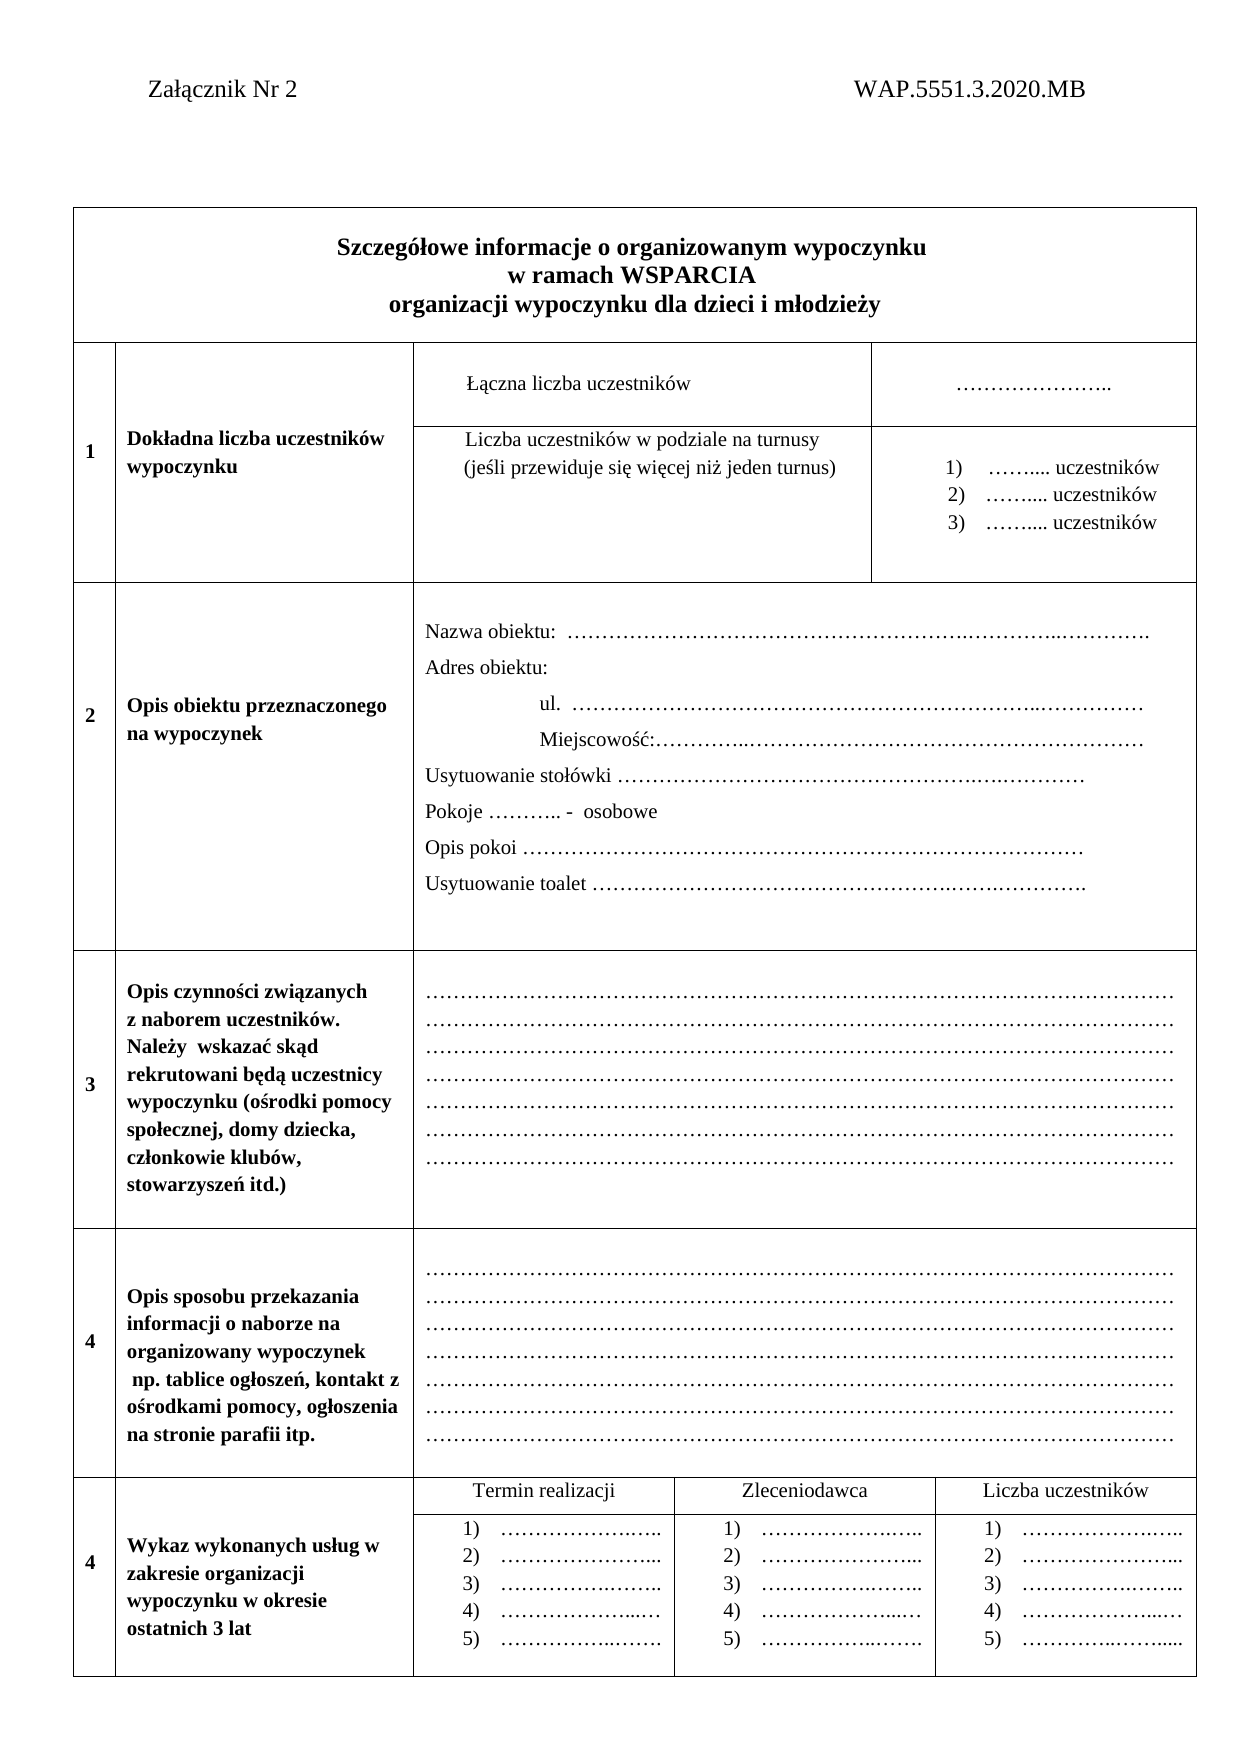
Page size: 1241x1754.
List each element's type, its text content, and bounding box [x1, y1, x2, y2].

table_cell Dokładna liczba uczestników wypoczynku [116, 343, 413, 582]
table_cell 4 [74, 1229, 115, 1477]
table_cell 2 [74, 583, 115, 950]
table_cell Opis czynności związanych z naborem uczestników. Należy wskazać skąd rekrutowani będą uczestnicy wypoczynku (ośrodki pomocy społecznej, domy dziecka, członkowie klubów, stowarzyszeń itd.) [116, 951, 413, 1227]
table_cell 4 [74, 1478, 115, 1676]
table_cell Wykaz wykonanych usług w zakresie organizacji wypoczynku w okresie ostatnich 3 lat [116, 1478, 413, 1676]
table_cell Łączna liczba uczestników [414, 343, 871, 426]
table_cell Opis sposobu przekazania informacji o naborze na organizowany wypoczynek np. tablice ogłoszeń, kontakt z ośrodkami pomocy, ogłoszenia na stronie parafii itp. [116, 1229, 413, 1477]
table_cell Liczba uczestników w podziale na turnusy (jeśli przewiduje się więcej niż jeden turnus) [414, 427, 871, 582]
table_cell Nazwa obiektu: ………………………………………………….…………..…………. Adres obiektu: ul. …………………………………………………………..…………… Miejscowość:…………..………………………………………………… Usytuowanie stołówki …………………………………………….….………… Pokoje ……….. - osobowe Opis pokoi ……………………………………………………………………… Usytuowanie toalet …………………………………………….…….…………. [414, 583, 1196, 950]
table_header Szczegółowe informacje o organizowanym wypoczynku w ramach WSPARCIA organizacji wypoczynku dla dzieci i młodzieży [74, 208, 1196, 342]
table_cell ……………………………………………………………………………………………………………………………………………………………………………………………………………………………………………………………………………………………………………………………………………………………………………………………………………………………………………………………………………………………………………………………………………………………………………………………………………………………………………………………………………………………… [414, 951, 1196, 1227]
table_cell ……………….….. …………………... …………….…….. ………………...… ……………..……. [414, 1515, 674, 1676]
table_cell Termin realizacji [414, 1478, 674, 1514]
table_cell 3 [74, 951, 115, 1227]
table_cell Opis obiektu przeznaczonego na wypoczynek [116, 583, 413, 950]
table_cell 1 [74, 343, 115, 582]
table_cell Liczba uczestników [936, 1478, 1196, 1514]
table_cell ………………….. [872, 343, 1196, 426]
table_cell ……………….….. …………………... …………….…….. ………………...… ……………..……. [675, 1515, 935, 1676]
table_cell …….... uczestników …….... uczestników …….... uczestników [872, 427, 1196, 582]
table_cell ……………………………………………………………………………………………………………………………………………………………………………………………………………………………………………………………………………………………………………………………………………………………………………………………………………………………………………………………………………………………………………………………………………………………………………………………………………………………………………………………………………………………… [414, 1229, 1196, 1477]
table_cell ……………….….. …………………... …………….…….. ………………...… …………..……..... [936, 1515, 1196, 1676]
table_cell Zleceniodawca [675, 1478, 935, 1514]
